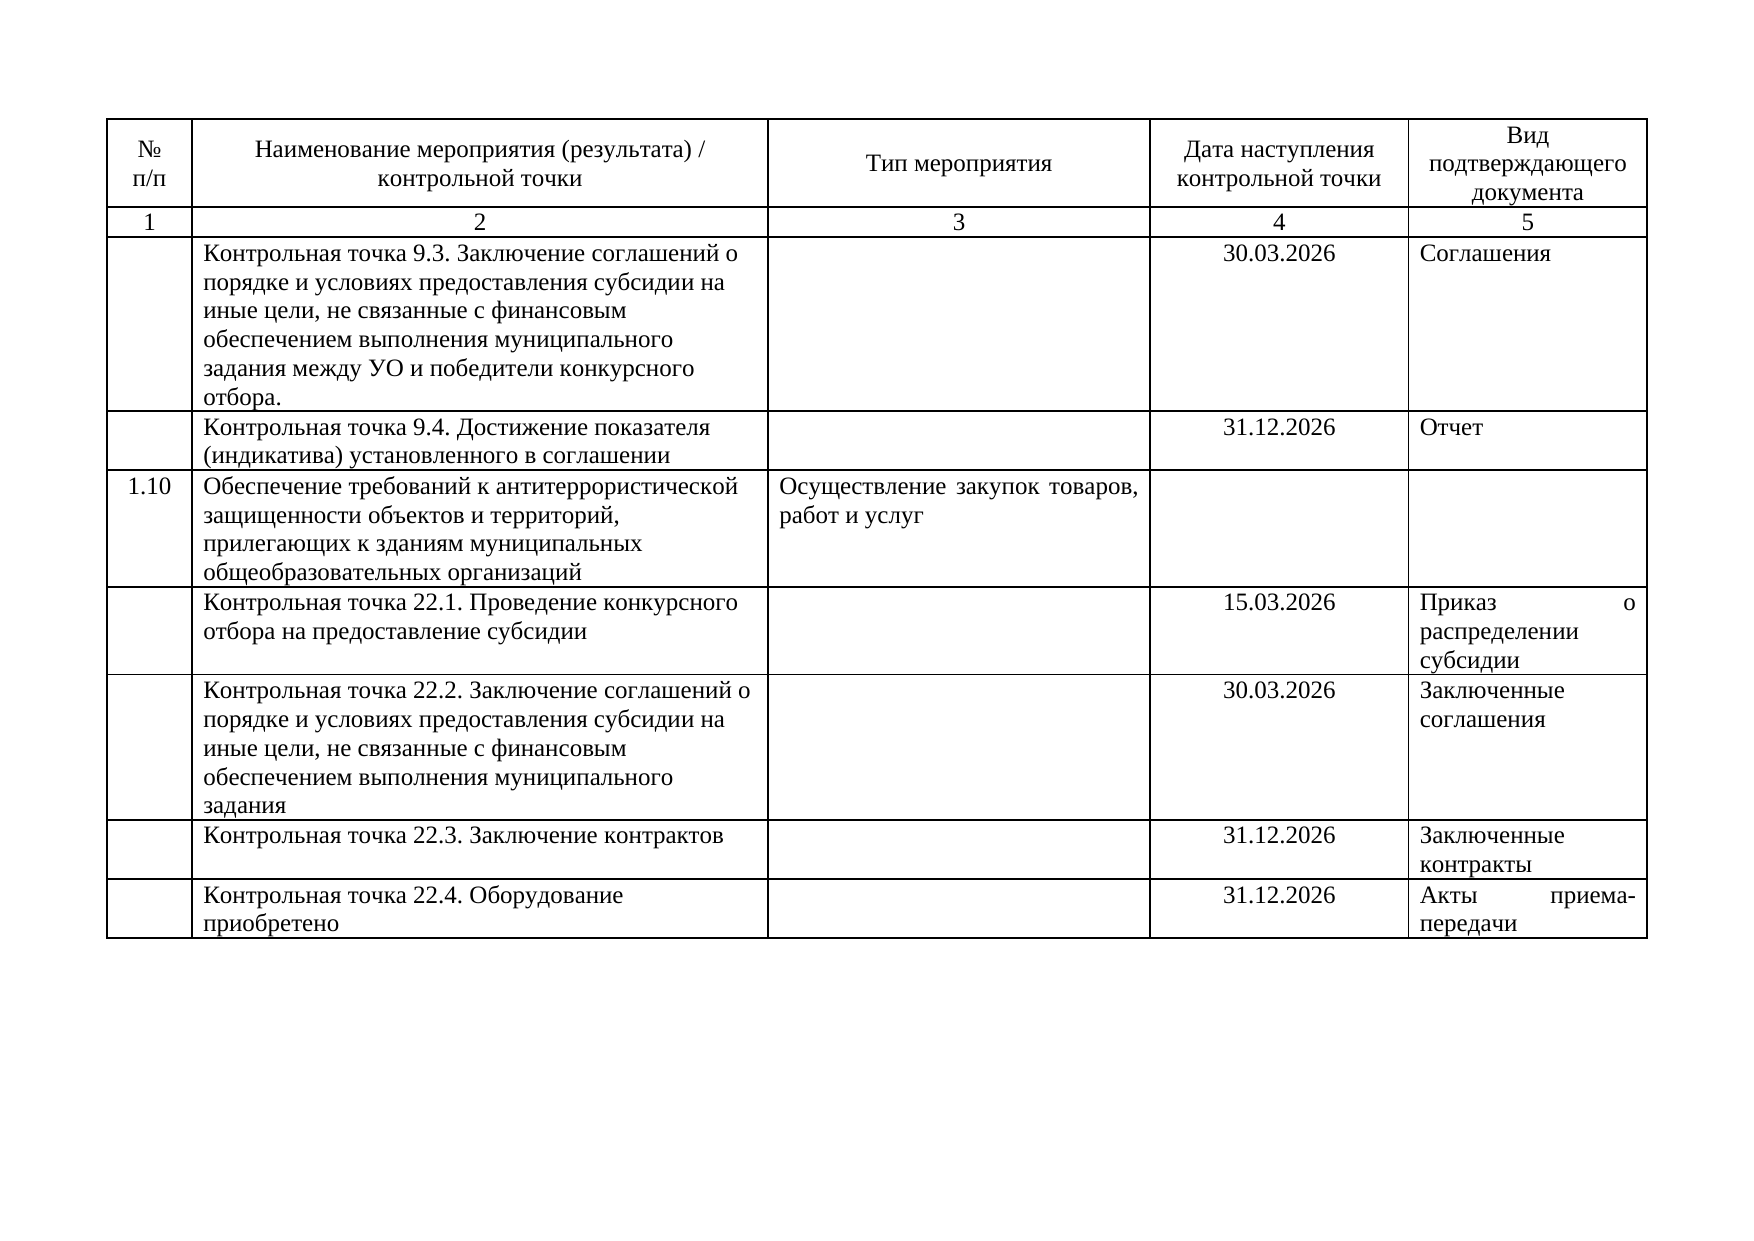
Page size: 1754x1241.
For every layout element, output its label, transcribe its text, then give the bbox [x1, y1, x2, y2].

table_cell [108, 588, 191, 674]
table_cell 30.03.2026 [1151, 675, 1408, 819]
table_cell Контрольная точка 22.3. Заключение контрактов [193, 821, 767, 878]
table_header Дата наступления контрольной точки [1151, 120, 1408, 206]
table_header Вид подтверждающего документа [1409, 120, 1646, 206]
table_cell 31.12.2026 [1151, 880, 1408, 937]
table_cell 31.12.2026 [1151, 412, 1408, 469]
table_cell [769, 412, 1149, 469]
table_cell Контрольная точка 9.3. Заключение соглашений о порядке и условиях предоставления субсидии на иные цели, не связанные с финансовым обеспечением выполнения муниципального задания между УО и победители конкурсного отбора. [193, 238, 767, 410]
table_cell Обеспечение требований к антитеррористической защищенности объектов и территорий, прилегающих к зданиям муниципальных общеобразовательных организаций [193, 471, 767, 586]
table_cell [769, 821, 1149, 878]
table_cell 1.10 [108, 471, 191, 586]
table_header № п/п [108, 120, 191, 206]
table_cell [1409, 471, 1646, 586]
table_cell 3 [769, 208, 1149, 236]
table_cell Контрольная точка 22.4. Оборудование приобретено [193, 880, 767, 937]
table_cell [769, 880, 1149, 937]
table_cell Акты приема-передачи [1409, 880, 1646, 937]
table_header Тип мероприятия [769, 120, 1149, 206]
table_cell [769, 238, 1149, 410]
table_cell Контрольная точка 22.1. Проведение конкурсного отбора на предоставление субсидии [193, 588, 767, 674]
table_cell 15.03.2026 [1151, 588, 1408, 674]
table_cell [108, 821, 191, 878]
table_cell Заключенные соглашения [1409, 675, 1646, 819]
table_cell [769, 675, 1149, 819]
table_cell Соглашения [1409, 238, 1646, 410]
table_cell 30.03.2026 [1151, 238, 1408, 410]
table_cell 1 [108, 208, 191, 236]
table_cell 31.12.2026 [1151, 821, 1408, 878]
table_cell Контрольная точка 22.2. Заключение соглашений о порядке и условиях предоставления субсидии на иные цели, не связанные с финансовым обеспечением выполнения муниципального задания [193, 675, 767, 819]
table_cell [769, 588, 1149, 674]
table_header Наименование мероприятия (результата) / контрольной точки [193, 120, 767, 206]
table_cell 2 [193, 208, 767, 236]
table_cell [1151, 471, 1408, 586]
table_cell [108, 880, 191, 937]
table_cell 4 [1151, 208, 1408, 236]
table_cell Отчет [1409, 412, 1646, 469]
table_cell [108, 675, 191, 819]
table_cell Приказ о распределении субсидии [1409, 588, 1646, 674]
table_cell 5 [1409, 208, 1646, 236]
table_cell Заключенные контракты [1409, 821, 1646, 878]
table_cell Осуществление закупок товаров, работ и услуг [769, 471, 1149, 586]
table_cell [108, 412, 191, 469]
table_cell [108, 238, 191, 410]
table_cell Контрольная точка 9.4. Достижение показателя (индикатива) установленного в соглашении [193, 412, 767, 469]
